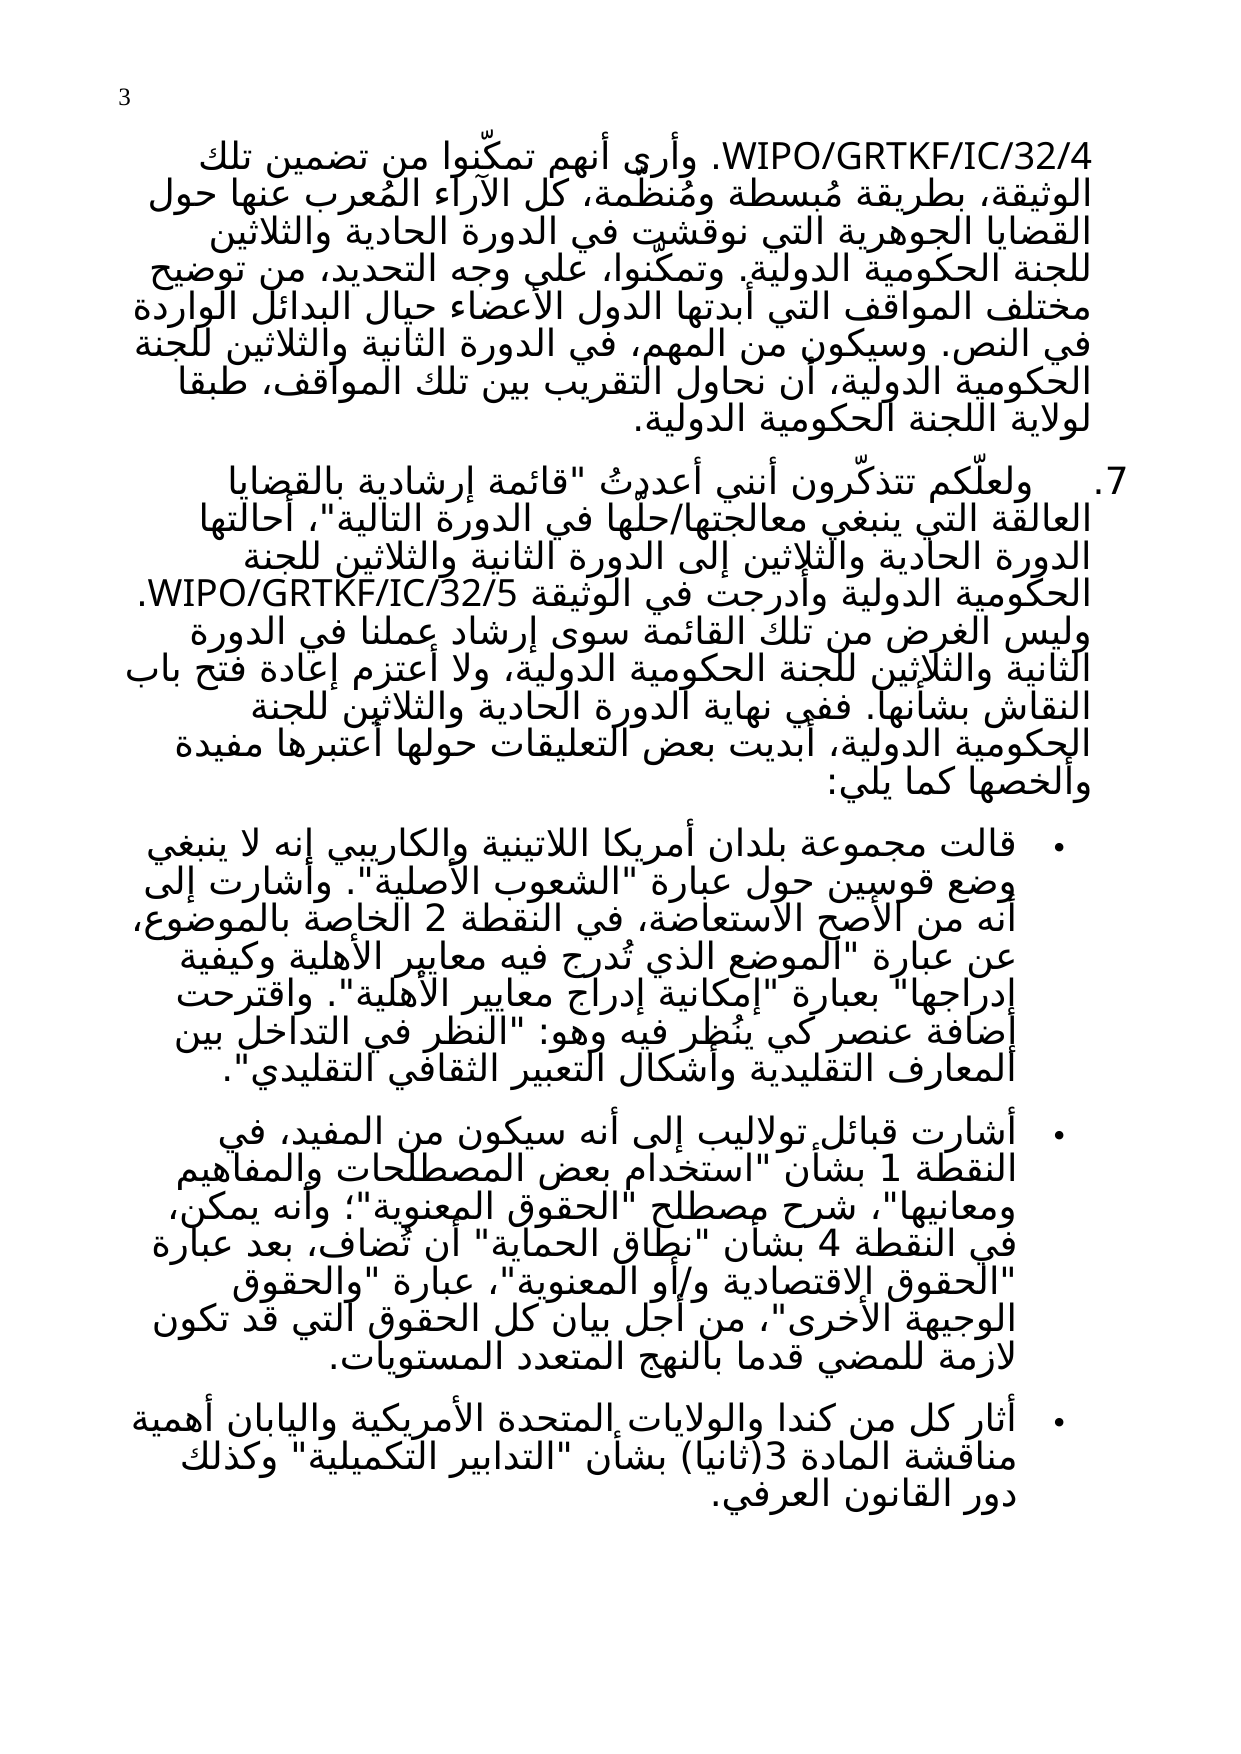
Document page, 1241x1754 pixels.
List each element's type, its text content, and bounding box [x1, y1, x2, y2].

list أثار كل من كندا والولايات المتحدة الأمريكية واليابان أهمية مناقشة المادة 3(ثانيا) بشأن "التدابير التكميلية" وكذلك دور القانون العرفي. [118, 1402, 1055, 1514]
text ولعلّكم تتذكّرون أنني أعددتُ "قائمة إرشادية بالقضايا العالقة التي ينبغي معالجتها/حلّها في الدورة التالية"، أحالتها الدورة الحادية والثلاثين إلى الدورة الثانية والثلاثين للجنة الحكومية الدولية وأدرجت في الوثيقة WIPO/GRTKF/IC/32/5. وليس الغرض من تلك القائمة سوى إرشاد عملنا في الدورة الثانية والثلاثين للجنة الحكومية الدولية، ولا أعتزم إعادة فتح باب النقاش بشأنها. ففي نهاية الدورة الحادية والثلاثين للجنة الحكومية الدولية، أبديت بعض التعليقات حولها أعتبرها مفيدة وألخصها كما يلي: [118, 464, 1092, 802]
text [118, 139, 1092, 439]
list قالت مجموعة بلدان أمريكا اللاتينية والكاريبي إنه لا ينبغي وضع قوسين حول عبارة "الشعوب الأصلية". وأشارت إلى أنه من الأصح الاستعاضة، في النقطة 2 الخاصة بالموضوع، عن عبارة "الموضع الذي تُدرج فيه معايير الأهلية وكيفية إدراجها" بعبارة "إمكانية إدراج معايير الأهلية". واقترحت إضافة عنصر كي ينُظر فيه وهو: "النظر في التداخل بين المعارف التقليدية وأشكال التعبير الثقافي التقليدي". [118, 827, 1055, 1089]
list أشارت قبائل تولاليب إلى أنه سيكون من المفيد، في النقطة 1 بشأن "استخدام بعض المصطلحات والمفاهيم ومعانيها"، شرح مصطلح "الحقوق المعنوية"؛ وأنه يمكن، في النقطة 4 بشأن "نطاق الحماية" أن تُضاف، بعد عبارة "الحقوق الاقتصادية و/أو المعنوية"، عبارة "والحقوق الوجيهة الأخرى"، من أجل بيان كل الحقوق التي قد تكون لازمة للمضي قدما بالنهج المتعدد المستويات. [118, 1114, 1055, 1377]
